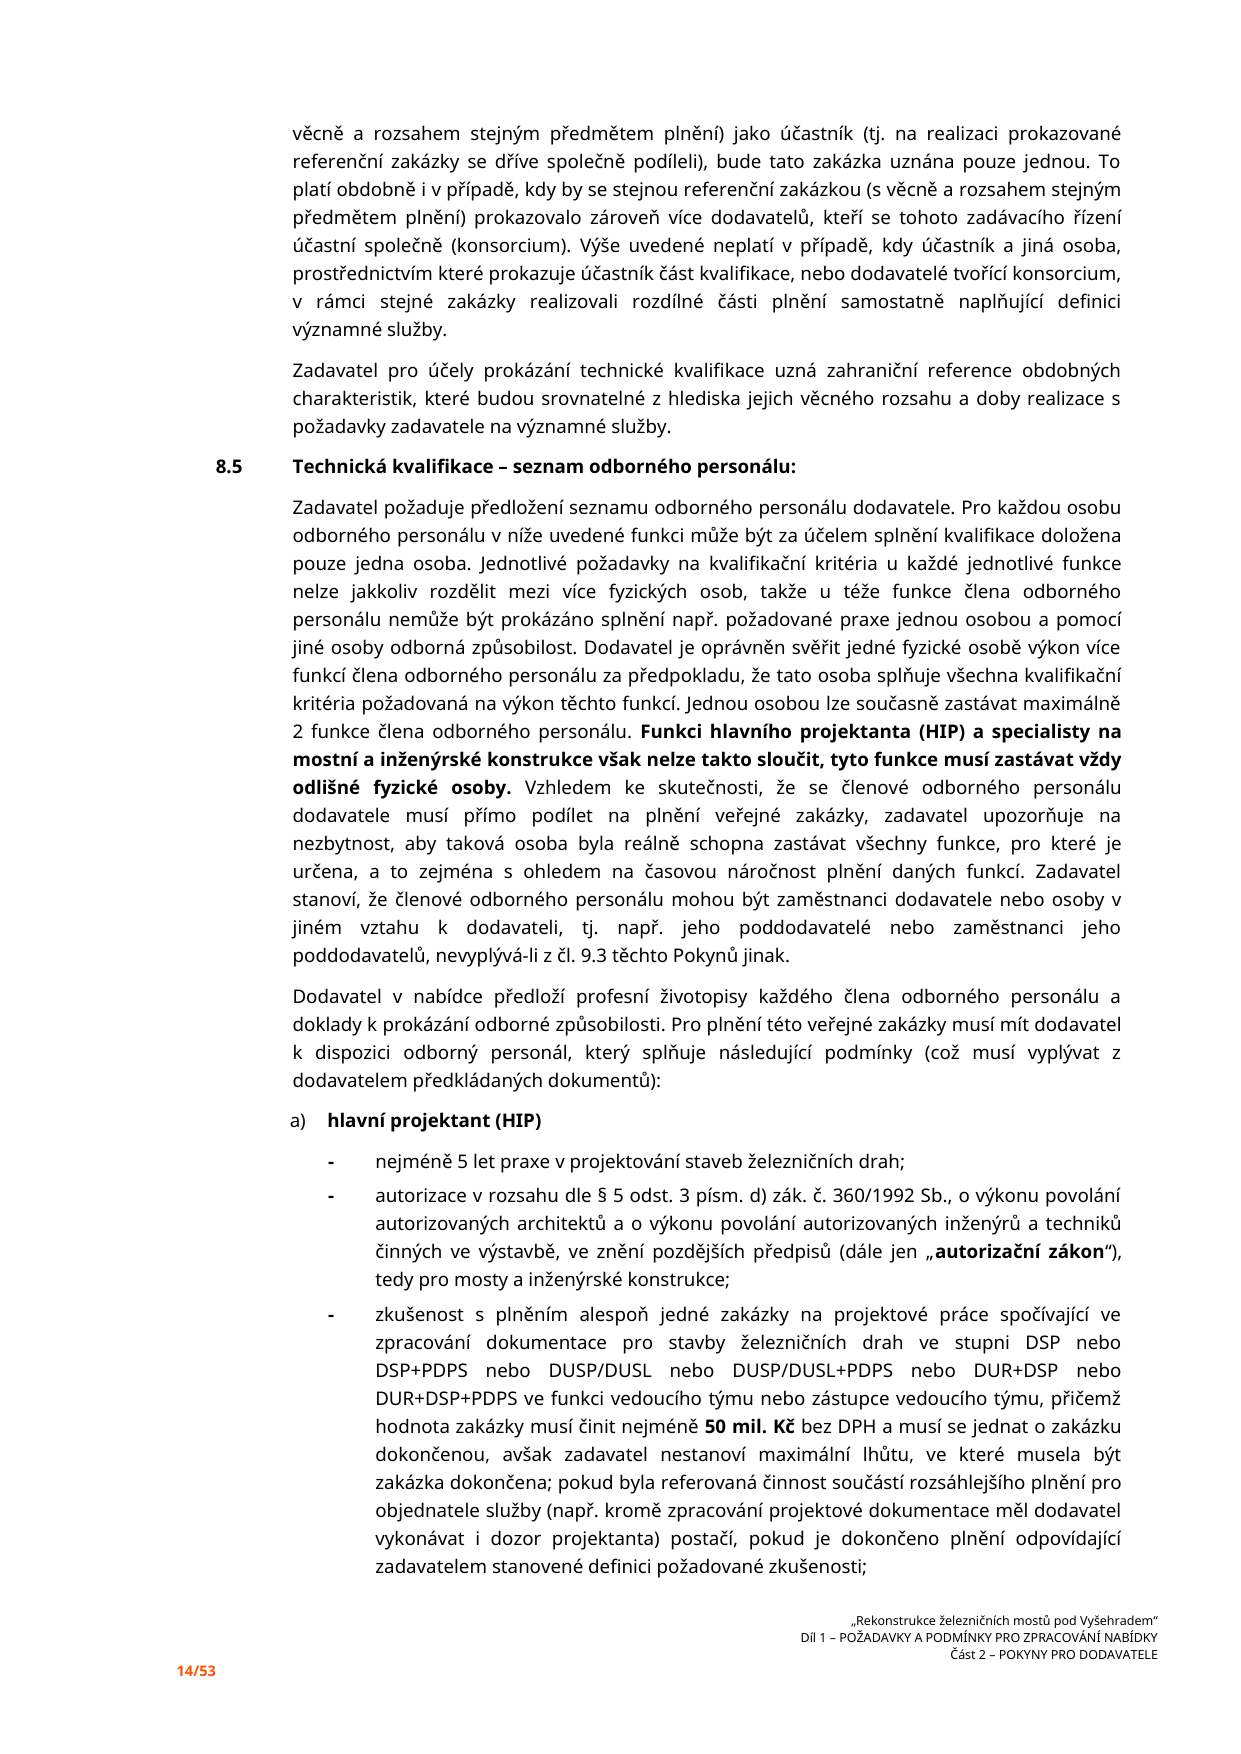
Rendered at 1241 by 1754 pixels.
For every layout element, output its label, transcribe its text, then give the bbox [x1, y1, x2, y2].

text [292, 121, 1122, 342]
text Dodavatel v nabídce předloží profesní životopisy každého člena odborného personálu a doklady k prokázání odborné způsobilosti. Pro plnění této veřejné zakázky musí mít dodavatel k dispozici odborný personál, který splňuje následující podmínky (což musí vyplývat z dodavatelem předkládaných dokumentů): [292, 983, 1122, 1093]
text Zadavatel pro účely prokázání technické kvalifikace uzná zahraniční reference obdobných charakteristik, které budou srovnatelné z hlediska jejich věcného rozsahu a doby realizace s požadavky zadavatele na významné služby. [292, 357, 1122, 439]
text Technická kvalifikace – seznam odborného personálu: [216, 454, 1122, 479]
text Zadavatel požaduje předložení seznamu odborného personálu dodavatele. Pro každou osobu odborného personálu v níže uvedené funkci může být za účelem splnění kvalifikace doložena pouze jedna osoba. Jednotlivé požadavky na kvalifikační kritéria u každé jednotlivé funkce nelze jakkoliv rozdělit mezi více fyzických osob, takže u téže funkce člena odborného personálu nemůže být prokázáno splnění např. požadované praxe jednou osobou a pomocí jiné osoby odborná způsobilost. Dodavatel je oprávněn svěřit jedné fyzické osobě výkon více funkcí člena odborného personálu za předpokladu, že tato osoba splňuje všechna kvalifikační kritéria požadovaná na výkon těchto funkcí. Jednou osobou lze současně zastávat maximálně 2 funkce člena odborného personálu. Funkci hlavního projektanta (HIP) a specialisty na mostní a inženýrské konstrukce však nelze takto sloučit, tyto funkce musí zastávat vždy odlišné fyzické osoby. Vzhledem ke skutečnosti, že se členové odborného personálu dodavatele musí přímo podílet na plnění veřejné zakázky, zadavatel upozorňuje na nezbytnost, aby taková osoba byla reálně schopna zastávat všechny funkce, pro které je určena, a to zejména s ohledem na časovou náročnost plnění daných funkcí. Zadavatel stanoví, že členové odborného personálu mohou být zaměstnanci dodavatele nebo osoby v jiném vztahu k dodavateli, tj. např. jeho poddodavatelé nebo zaměstnanci jeho poddodavatelů, nevyplývá-li z čl. 9.3 těchto Pokynů jinak. [292, 494, 1122, 968]
text zkušenost s plněním alespoň jedné zakázky na projektové práce spočívající ve zpracování dokumentace pro stavby železničních drah ve stupni DSP nebo DSP+PDPS nebo DUSP/DUSL nebo DUSP/DUSL+PDPS nebo DUR+DSP nebo DUR+DSP+PDPS ve funkci vedoucího týmu nebo zástupce vedoucího týmu, přičemž hodnota zakázky musí činit nejméně 50 mil. Kč bez DPH a musí se jednat o zakázku dokončenou, avšak zadavatel nestanoví maximální lhůtu, ve které musela být zakázka dokončena; pokud byla referovaná činnost součástí rozsáhlejšího plnění pro objednatele služby (např. kromě zpracování projektové dokumentace měl dodavatel vykonávat i dozor projektanta) postačí, pokud je dokončeno plnění odpovídající zadavatelem stanovené definici požadované zkušenosti; [328, 1301, 1122, 1579]
text nejméně 5 let praxe v projektování staveb železničních drah; [328, 1148, 1122, 1174]
text autorizace v rozsahu dle § 5 odst. 3 písm. d) zák. č. 360/1992 Sb., o výkonu povolání autorizovaných architektů a o výkonu povolání autorizovaných inženýrů a techniků činných ve výstavbě, ve znění pozdějších předpisů (dále jen „autorizační zákon“), tedy pro mosty a inženýrské konstrukce; [328, 1183, 1122, 1292]
list hlavní projektant (HIP) [289, 1108, 1122, 1133]
